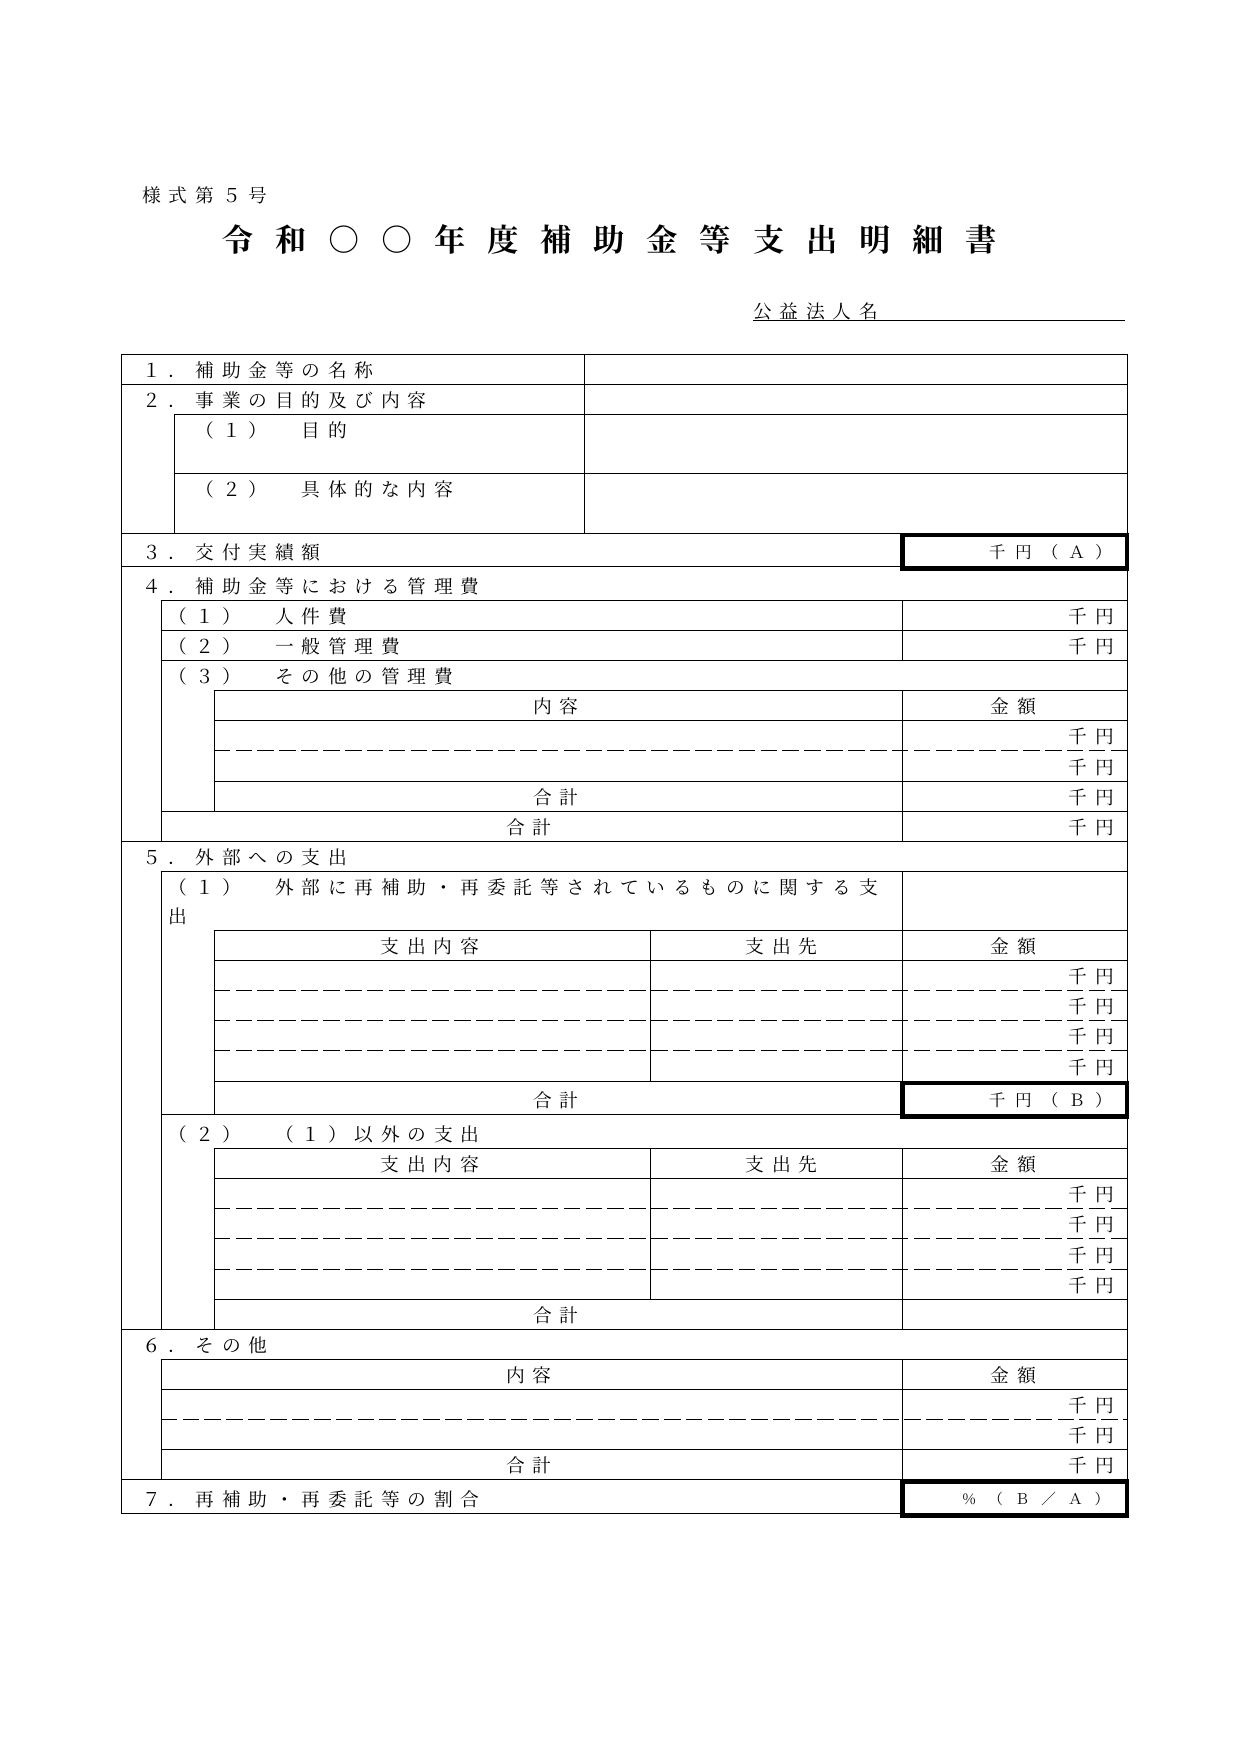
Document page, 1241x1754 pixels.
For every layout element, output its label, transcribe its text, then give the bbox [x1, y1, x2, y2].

table_cell 千円 [903, 812, 1127, 841]
table_cell 千円（Ｂ） [905, 1085, 1125, 1114]
table_cell （２） （１）以外の支出 [162, 1115, 1127, 1148]
table_cell [215, 1020, 650, 1050]
table_cell 千円（Ａ） [905, 537, 1125, 566]
table_cell （３） その他の管理費 [162, 661, 1127, 690]
text 令和○○年度補助金等支出明細書 [89, 208, 1152, 267]
table_cell 合計 [162, 812, 902, 841]
table_cell ２．事業の目的及び内容 [122, 385, 584, 414]
table_cell 千円 [903, 631, 1127, 660]
table_cell [162, 1419, 902, 1449]
table_cell 金額 [903, 1360, 1127, 1389]
table_cell [585, 474, 1127, 532]
table_cell [585, 385, 1127, 414]
table_cell 千円 [903, 1450, 1127, 1479]
table_cell ４．補助金等における管理費 [122, 567, 1127, 600]
table_cell ３．交付実績額 [122, 534, 900, 566]
table_cell [651, 1238, 902, 1268]
table_cell [215, 1208, 650, 1238]
table_cell 千円 [903, 1419, 1127, 1449]
table_cell 金額 [903, 1149, 1127, 1178]
table_cell [215, 990, 650, 1020]
table_cell 合計 [215, 782, 902, 811]
table_cell （１） 人件費 [162, 601, 902, 630]
table_cell [215, 1050, 650, 1081]
table_cell [215, 1179, 650, 1208]
table_cell 支出内容 [215, 1149, 650, 1178]
table_cell [122, 414, 174, 532]
table_cell [651, 990, 902, 1020]
table_cell 千円 [903, 1269, 1127, 1298]
table_header １．補助金等の名称 [122, 355, 584, 384]
table_cell 千円 [903, 750, 1127, 781]
table_cell 千円 [903, 1390, 1127, 1419]
table_cell 支出先 [651, 1149, 902, 1178]
table_cell 合計 [162, 1450, 902, 1479]
table_cell [215, 1269, 650, 1298]
table_cell [215, 1238, 650, 1268]
table_cell 支出内容 [215, 931, 650, 960]
table_cell 支出先 [651, 931, 902, 960]
text 様式第５号 [89, 179, 1152, 208]
table_cell [162, 1148, 214, 1329]
table_cell 千円 [903, 721, 1127, 750]
table_cell 千円 [903, 961, 1127, 990]
table_cell （２） 具体的な内容 [175, 474, 584, 532]
table_cell [585, 415, 1127, 473]
table_cell ７．再補助・再委託等の割合 [122, 1480, 900, 1513]
table_cell [651, 1179, 902, 1208]
table_cell 金額 [903, 931, 1127, 960]
table_cell ６．その他 [122, 1330, 1127, 1359]
table_cell [903, 1300, 1127, 1329]
table_cell [215, 750, 902, 781]
table_cell ％（Ｂ／Ａ） [905, 1484, 1125, 1513]
table_cell 千円 [903, 1050, 1127, 1081]
table_cell （２） 一般管理費 [162, 631, 902, 660]
table_cell [122, 600, 161, 841]
table_cell 金額 [903, 691, 1127, 720]
table_cell [903, 872, 1127, 930]
table_cell 合計 [215, 1300, 902, 1329]
table_cell 千円 [903, 1208, 1127, 1238]
table_cell 千円 [903, 1020, 1127, 1050]
table_cell [162, 690, 214, 811]
table_cell [162, 930, 214, 1114]
table_header [585, 355, 1127, 384]
table_cell [651, 1050, 902, 1081]
table_cell 千円 [903, 601, 1127, 630]
table_cell 千円 [903, 1179, 1127, 1208]
table_cell 千円 [903, 782, 1127, 811]
table_cell [162, 1390, 902, 1419]
table_cell [651, 1020, 902, 1050]
table_cell （１） 外部に再補助・再委託等されているものに関する支出 [162, 872, 902, 930]
table_cell [215, 721, 902, 750]
table_cell [122, 871, 161, 1329]
table_cell （１） 目的 [175, 415, 584, 473]
table_cell 内容 [162, 1360, 902, 1389]
table_cell [651, 1269, 902, 1298]
table_cell 内容 [215, 691, 902, 720]
text 公益法人名 [89, 296, 1152, 325]
table_cell ５．外部への支出 [122, 842, 1127, 871]
table_cell 千円 [903, 990, 1127, 1020]
table_cell [651, 1208, 902, 1238]
table_cell [651, 961, 902, 990]
table_cell 千円 [903, 1238, 1127, 1268]
table_cell [122, 1359, 161, 1479]
table_cell [215, 961, 650, 990]
table_cell 合計 [215, 1082, 900, 1114]
